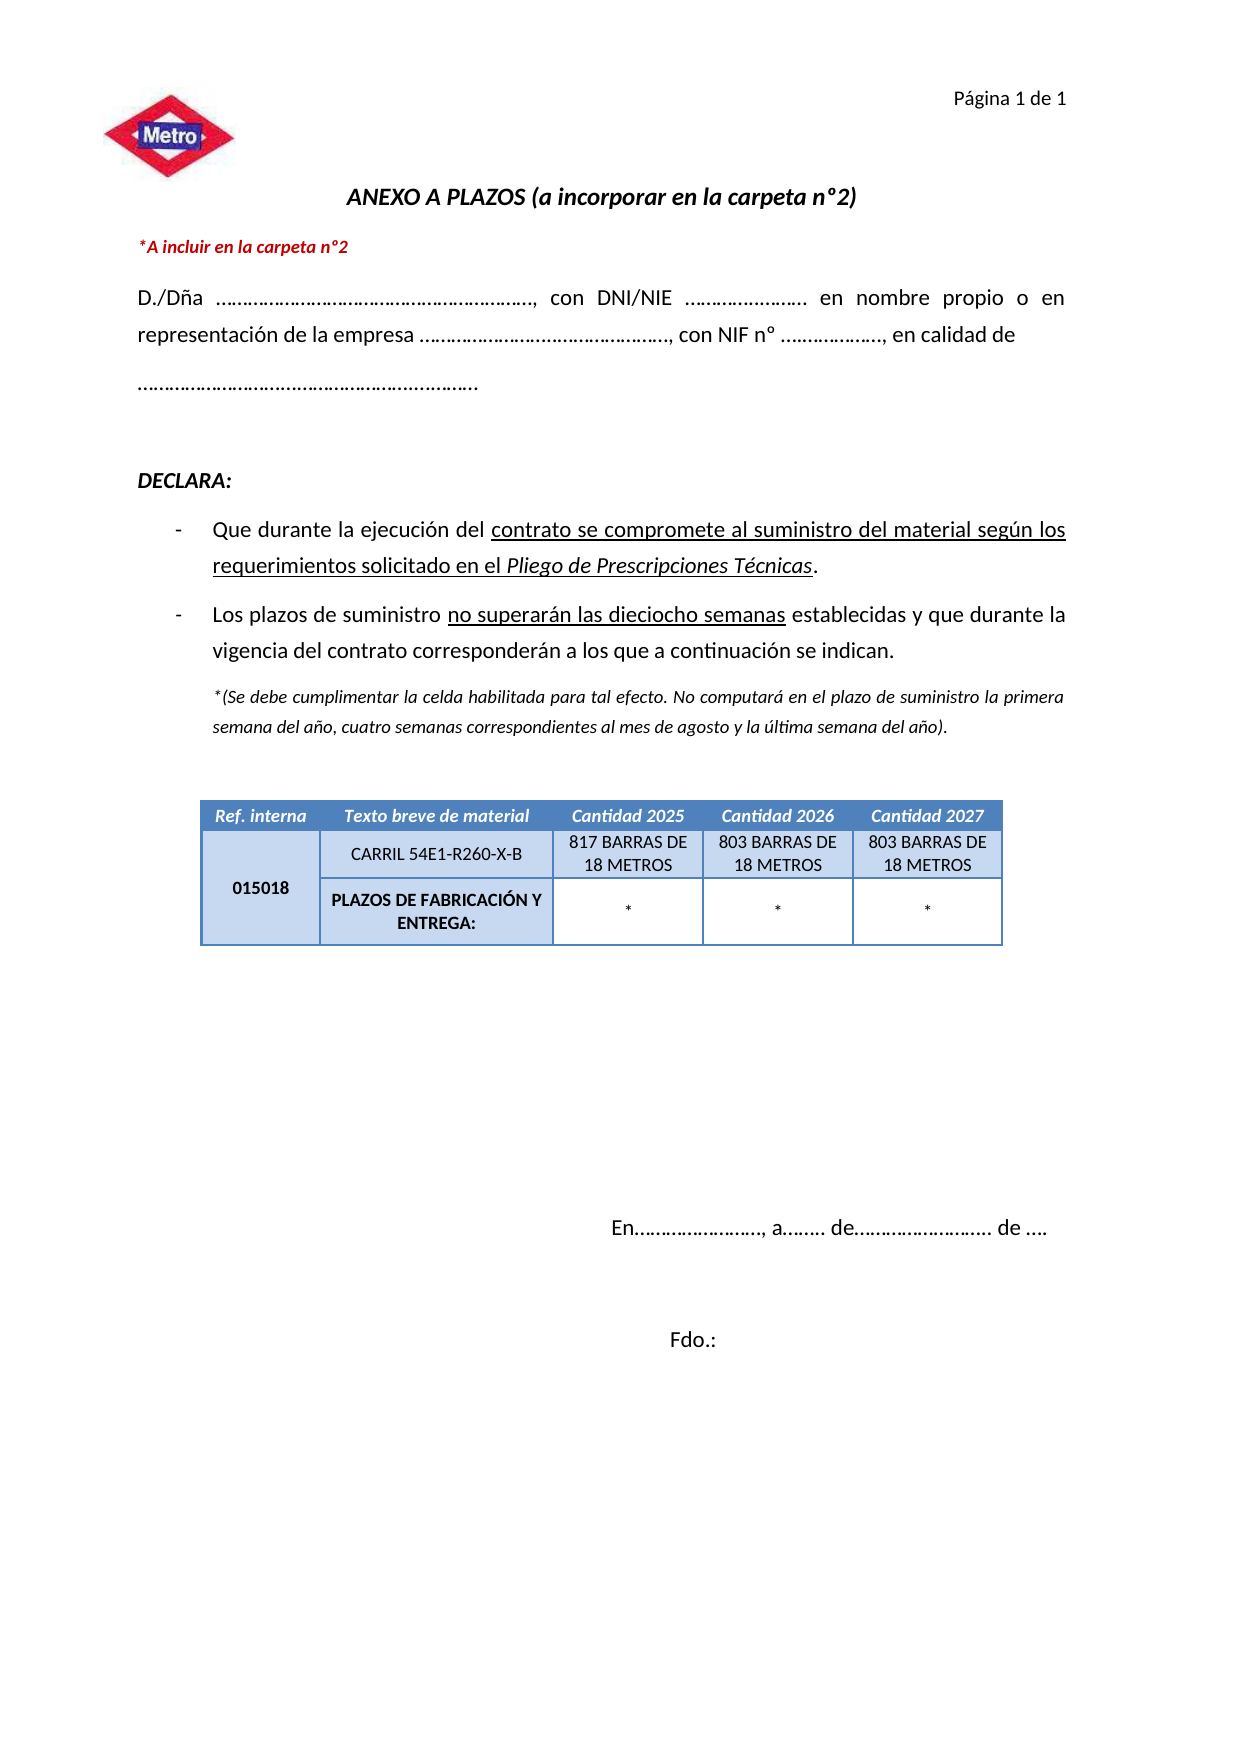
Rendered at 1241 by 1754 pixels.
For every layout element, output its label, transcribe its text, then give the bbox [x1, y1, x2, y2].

table_cell * [554, 879, 702, 944]
table_cell 803 BARRAS DE 18 METROS [854, 831, 1001, 877]
table_header Cantidad 2026 [704, 802, 852, 829]
subtitle ANEXO A PLAZOS (a incorporar en la carpeta nº2) [137, 181, 1066, 212]
table_cell * [854, 879, 1001, 944]
table_cell PLAZOS DE FABRICACIÓN Y ENTREGA: [321, 879, 552, 944]
table_header Ref. interna [203, 802, 319, 829]
text DECLARA: [137, 466, 1066, 494]
list Que durante la ejecución del contrato se compromete al suministro del material según los requerimientos solicitado en el Pliego de Prescripciones Técnicas. [175, 515, 1066, 579]
text ………………………...…………………....……… [137, 368, 1066, 397]
text Fdo.: [512, 1325, 1066, 1353]
text D./Dña ……………………………………………………, con DNI/NIE …………..……… en nombre propio o en representación de la empresa ……………………..…………………, con NIF nº ….……………, en calidad de [137, 283, 1066, 348]
text En……………………, a…….. de…………………….. de …. [137, 1213, 1066, 1241]
table_cell 015018 [203, 831, 319, 944]
list Los plazos de suministro no superarán las dieciocho semanas establecidas y que durante la vigencia del contrato corresponderán a los que a continuación se indican. [175, 600, 1066, 665]
table_header Cantidad 2025 [554, 802, 702, 829]
table_cell 803 BARRAS DE 18 METROS [704, 831, 852, 877]
table_header Texto breve de material [321, 802, 552, 829]
table_cell 817 BARRAS DE 18 METROS [554, 831, 702, 877]
text *A incluir en la carpeta nº2 [137, 233, 1066, 258]
text *(Se debe cumplimentar la celda habilitada para tal efecto. No computará en el plazo de suministro la primera semana del año, cuatro semanas correspondientes al mes de agosto y la última semana del año). [212, 686, 1066, 738]
table_header Cantidad 2027 [854, 802, 1001, 829]
picture [103, 87, 238, 182]
table_cell * [704, 879, 852, 944]
table_cell CARRIL 54E1-R260-X-B [321, 831, 552, 877]
